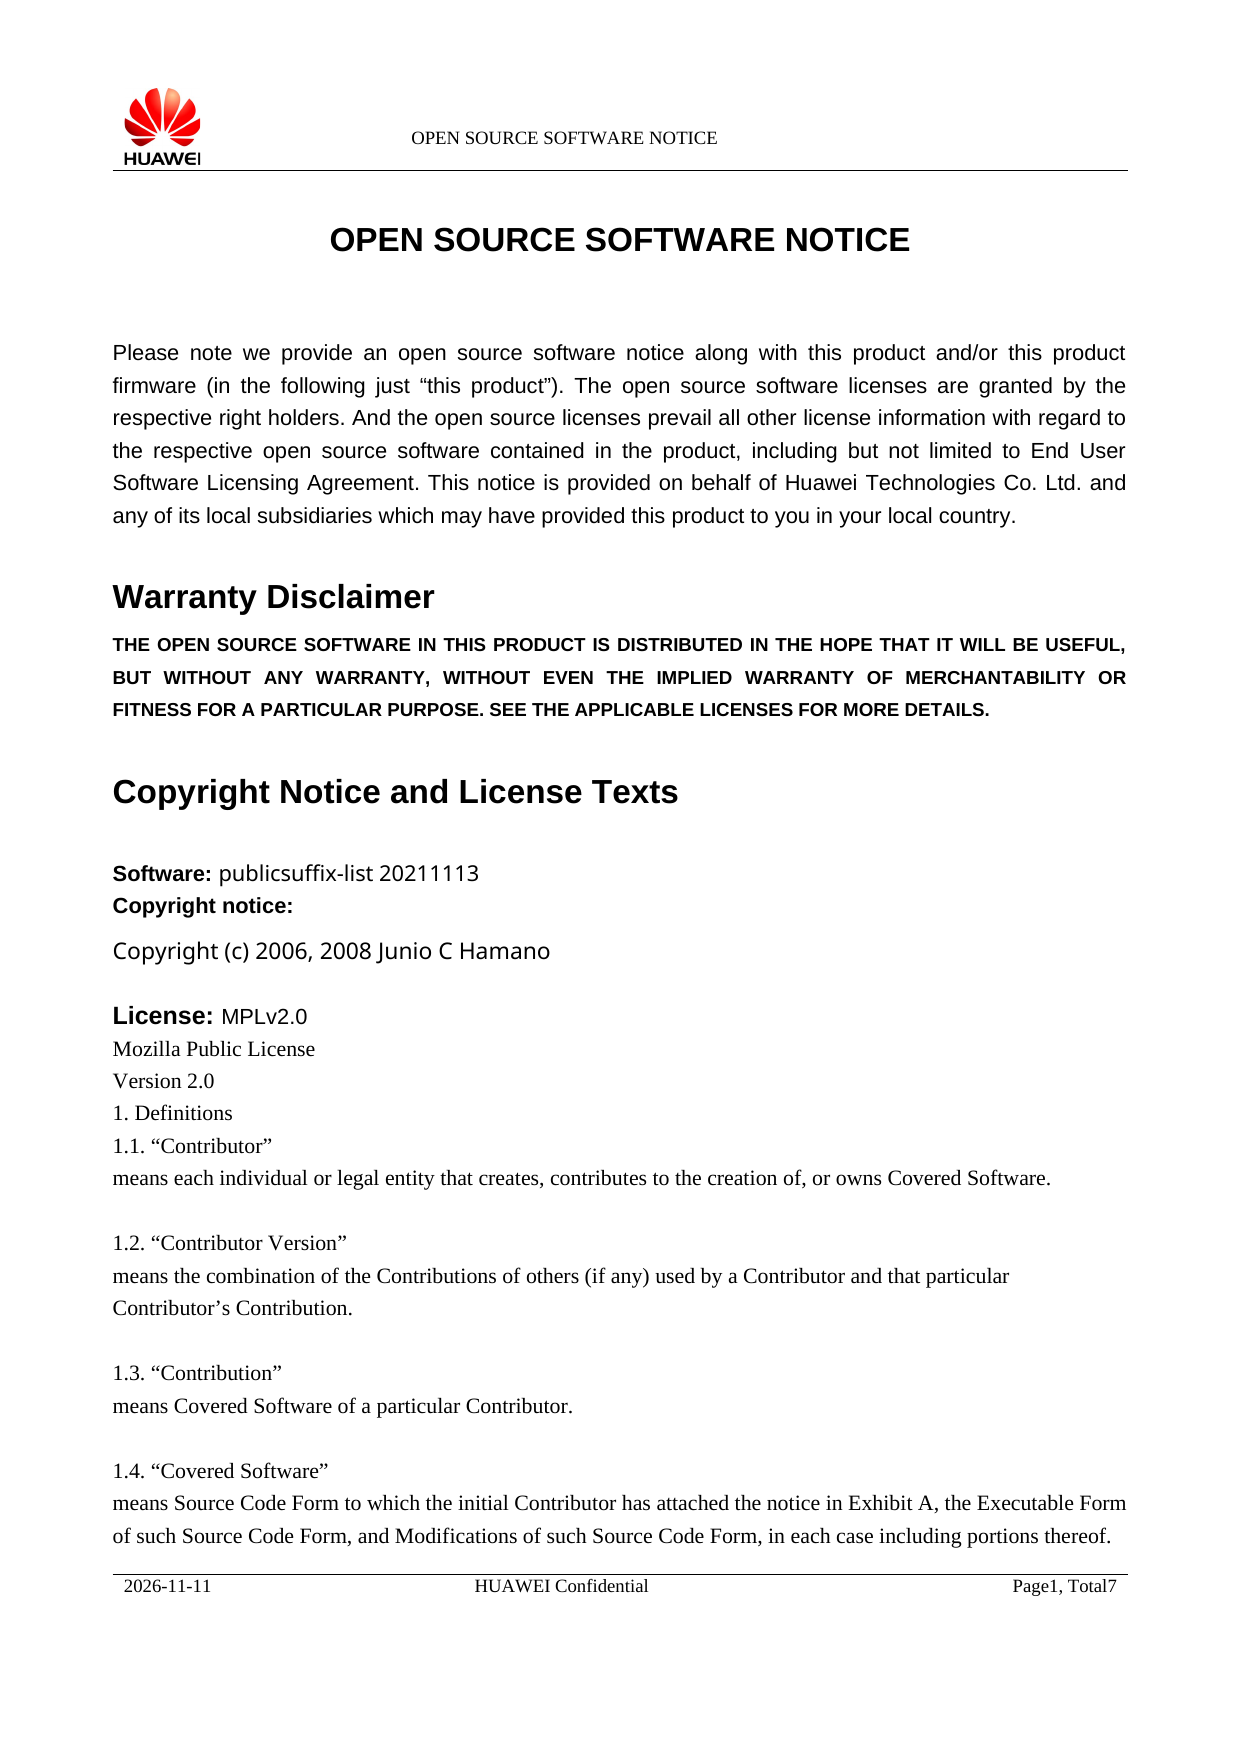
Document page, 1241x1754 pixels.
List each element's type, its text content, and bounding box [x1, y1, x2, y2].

text OPEN SOURCE SOFTWARE NOTICE [112, 206, 1128, 271]
text Copyright Notice and License Texts [112, 759, 1128, 824]
text Copyright notice: [112, 889, 1128, 921]
text Warranty Disclaimer [112, 564, 1128, 629]
text License: MPLv2.0 [112, 999, 1128, 1031]
title Software: publicsuffix-list 20211113 [112, 856, 1128, 889]
text Please note we provide an open source software notice along with this product and/or this product firmware (in the following just “this product”). The open source software licenses are granted by the respective right holders. And the open source licenses prevail all other license information with regard to the respective open source software contained in the product, including but not limited to End User Software Licensing Agreement. This notice is provided on behalf of Huawei Technologies Co. Ltd. and any of its local subsidiaries which may have provided this product to you in your local country. [112, 336, 1128, 531]
text Copyright (c) 2006, 2008 Junio C Hamano [112, 934, 1128, 999]
text The open source software in this product is distributed in the hope that it will be useful, but WITHOUT ANY WARRANTY, without even the implied warranty of MERCHANTABILITY or FITNESS FOR A PARTICULAR PURPOSE. See the applicable licenses for more details. [112, 629, 1128, 726]
picture [124, 88, 201, 165]
